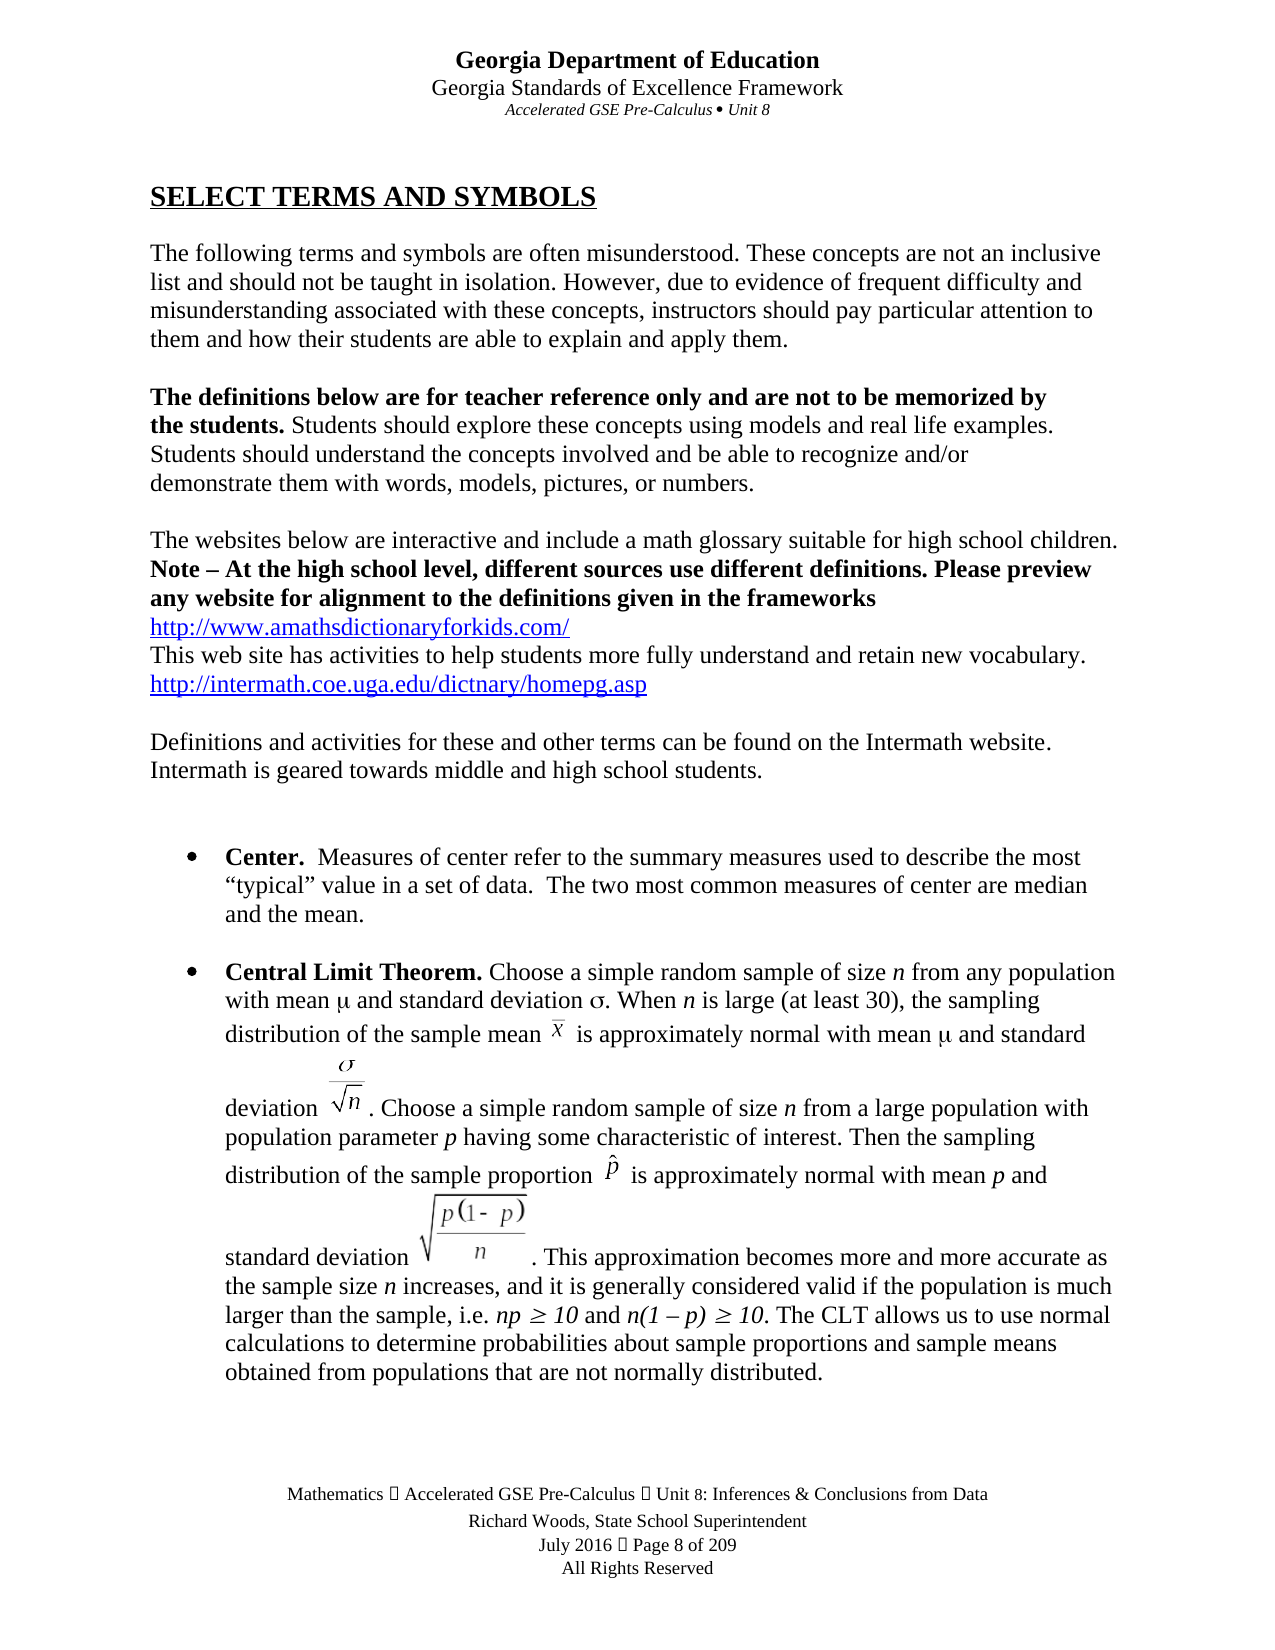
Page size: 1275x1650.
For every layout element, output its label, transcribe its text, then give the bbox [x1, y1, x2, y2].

text http://intermath.coe.uga.edu/dictnary/homepg.asp [150, 669, 1125, 698]
text The definitions below are for teacher reference only and are not to be memorized by the students. Students should explore these concepts using models and real life examples. Students should understand the concepts involved and be able to recognize and/or demonstrate them with words, models, pictures, or numbers. [150, 382, 1080, 497]
text Definitions and activities for these and other terms can be found on the Intermath website. Intermath is geared towards middle and high school students. [150, 727, 1125, 784]
text This web site has activities to help students more fully understand and retain new vocabulary. [150, 641, 1125, 669]
list Center. Measures of center refer to the summary measures used to describe the most “typical” value in a set of data. The two most common measures of center are median and the mean. [187, 842, 1125, 928]
text http://www.amathsdictionaryforkids.com/ [150, 612, 1125, 641]
text The following terms and symbols are often misunderstood. These concepts are not an inclusive list and should not be taught in isolation. However, due to evidence of frequent difficulty and misunderstanding associated with these concepts, instructors should pay particular attention to them and how their students are able to explain and apply them. [150, 238, 1125, 353]
list Central Limit Theorem. Choose a simple random sample of size n from any population with mean and standard deviation . When n is large (at least 30), the sampling distribution of the sample mean is approximately normal with mean and standard deviation . Choose a simple random sample of size n from a large population with population parameter p having some characteristic of interest. Then the sampling distribution of the sample proportion is approximately normal with mean p and standard deviation . This approximation becomes more and more accurate as the sample size n increases, and it is generally considered valid if the population is much larger than the sample, i.e. np 10 and n(1 – p) 10. The CLT allows us to use normal calculations to determine probabilities about sample proportions and sample means obtained from populations that are not normally distributed. [187, 957, 1125, 1386]
text The websites below are interactive and include a math glossary suitable for high school children. Note – At the high school level, different sources use different definitions. Please preview any website for alignment to the definitions given in the frameworks [150, 526, 1125, 612]
text SELECT TERMS AND SYMBOLS [150, 179, 1125, 212]
